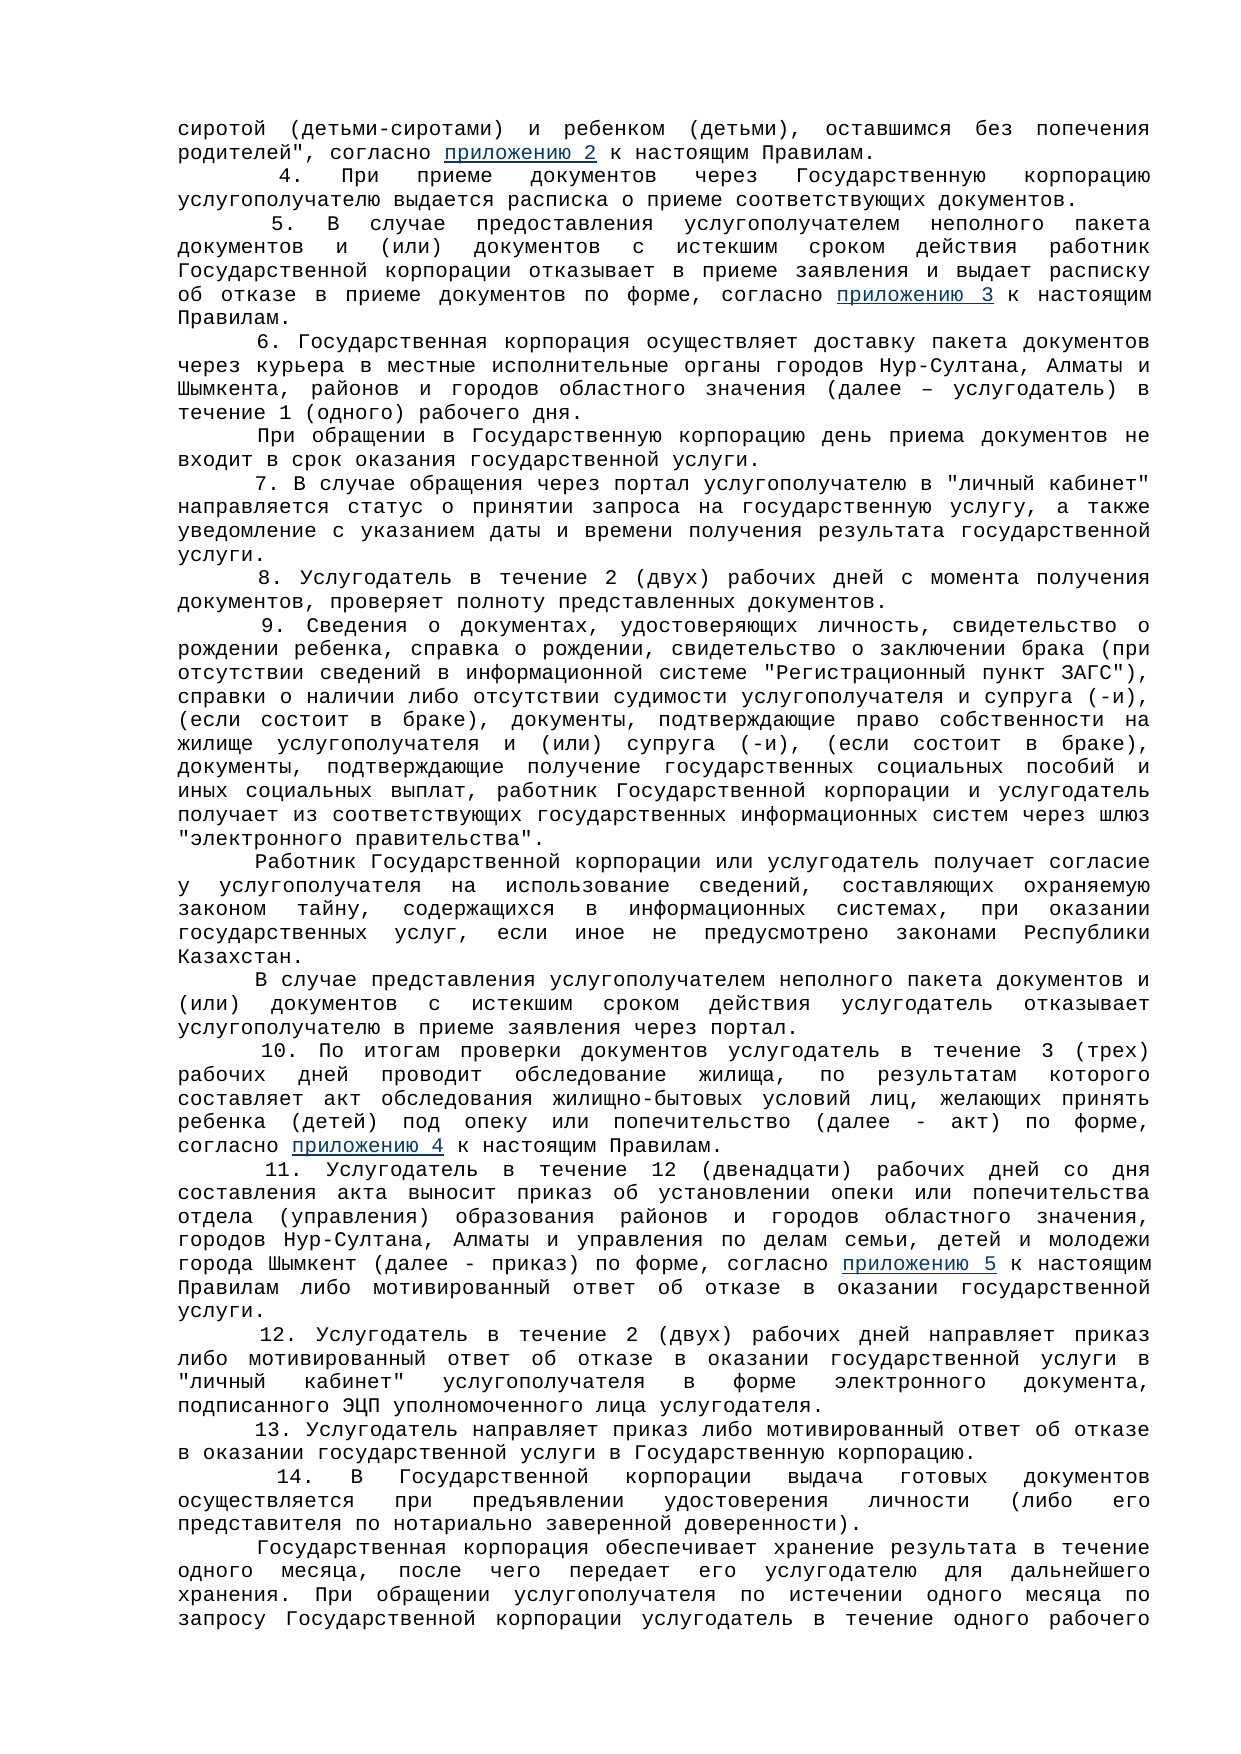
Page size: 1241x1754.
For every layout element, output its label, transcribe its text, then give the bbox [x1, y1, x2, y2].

text В случае представления услугополучателем неполного пакета документов и (или) документов с истекшим сроком действия услугодатель отказывает услугополучателю в приеме заявления через портал. [177, 969, 1152, 1040]
text 4. При приеме документов через Государственную корпорацию услугополучателю выдается расписка о приеме соответствующих документов. [177, 165, 1152, 213]
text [177, 1537, 1152, 1631]
text 7. В случае обращения через портал услугополучателю в "личный кабинет" направляется статус о принятии запроса на государственную услугу, а также уведомление с указанием даты и времени получения результата государственной услуги. [177, 473, 1152, 567]
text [177, 118, 1152, 165]
text 14. В Государственной корпорации выдача готовых документов осуществляется при предъявлении удостоверения личности (либо его представителя по нотариально заверенной доверенности). [177, 1466, 1152, 1537]
text 11. Услугодатель в течение 12 (двенадцати) рабочих дней со дня составления акта выносит приказ об установлении опеки или попечительства отдела (управления) образования районов и городов областного значения, городов Нур-Султана, Алматы и управления по делам семьи, детей и молодежи города Шымкент (далее - приказ) по форме, согласно приложению 5 к настоящим Правилам либо мотивированный ответ об отказе в оказании государственной услуги. [177, 1158, 1152, 1324]
text Работник Государственной корпорации или услугодатель получает согласие у услугополучателя на использование сведений, составляющих охраняемую законом тайну, содержащихся в информационных системах, при оказании государственных услуг, если иное не предусмотрено законами Республики Казахстан. [177, 851, 1152, 969]
text 5. В случае предоставления услугополучателем неполного пакета документов и (или) документов с истекшим сроком действия работник Государственной корпорации отказывает в приеме заявления и выдает расписку об отказе в приеме документов по форме, согласно приложению 3 к настоящим Правилам. [177, 213, 1152, 331]
text При обращении в Государственную корпорацию день приема документов не входит в срок оказания государственной услуги. [177, 426, 1152, 473]
text 12. Услугодатель в течение 2 (двух) рабочих дней направляет приказ либо мотивированный ответ об отказе в оказании государственной услуги в "личный кабинет" услугополучателя в форме электронного документа, подписанного ЭЦП уполномоченного лица услугодателя. [177, 1324, 1152, 1419]
text 13. Услугодатель направляет приказ либо мотивированный ответ об отказе в оказании государственной услуги в Государственную корпорацию. [177, 1419, 1152, 1466]
text 8. Услугодатель в течение 2 (двух) рабочих дней с момента получения документов, проверяет полноту представленных документов. [177, 567, 1152, 615]
text 6. Государственная корпорация осуществляет доставку пакета документов через курьера в местные исполнительные органы городов Нур-Султана, Алматы и Шымкента, районов и городов областного значения (далее – услугодатель) в течение 1 (одного) рабочего дня. [177, 331, 1152, 426]
text 10. По итогам проверки документов услугодатель в течение 3 (трех) рабочих дней проводит обследование жилища, по результатам которого составляет акт обследования жилищно-бытовых условий лиц, желающих принять ребенка (детей) под опеку или попечительство (далее - акт) по форме, согласно приложению 4 к настоящим Правилам. [177, 1040, 1152, 1158]
text 9. Сведения о документах, удостоверяющих личность, свидетельство о рождении ребенка, справка о рождении, свидетельство о заключении брака (при отсутствии сведений в информационной системе "Регистрационный пункт ЗАГС"), справки о наличии либо отсутствии судимости услугополучателя и супруга (-и), (если состоит в браке), документы, подтверждающие право собственности на жилище услугополучателя и (или) супруга (-и), (если состоит в браке), документы, подтверждающие получение государственных социальных пособий и иных социальных выплат, работник Государственной корпорации и услугодатель получает из соответствующих государственных информационных систем через шлюз "электронного правительства". [177, 615, 1152, 851]
